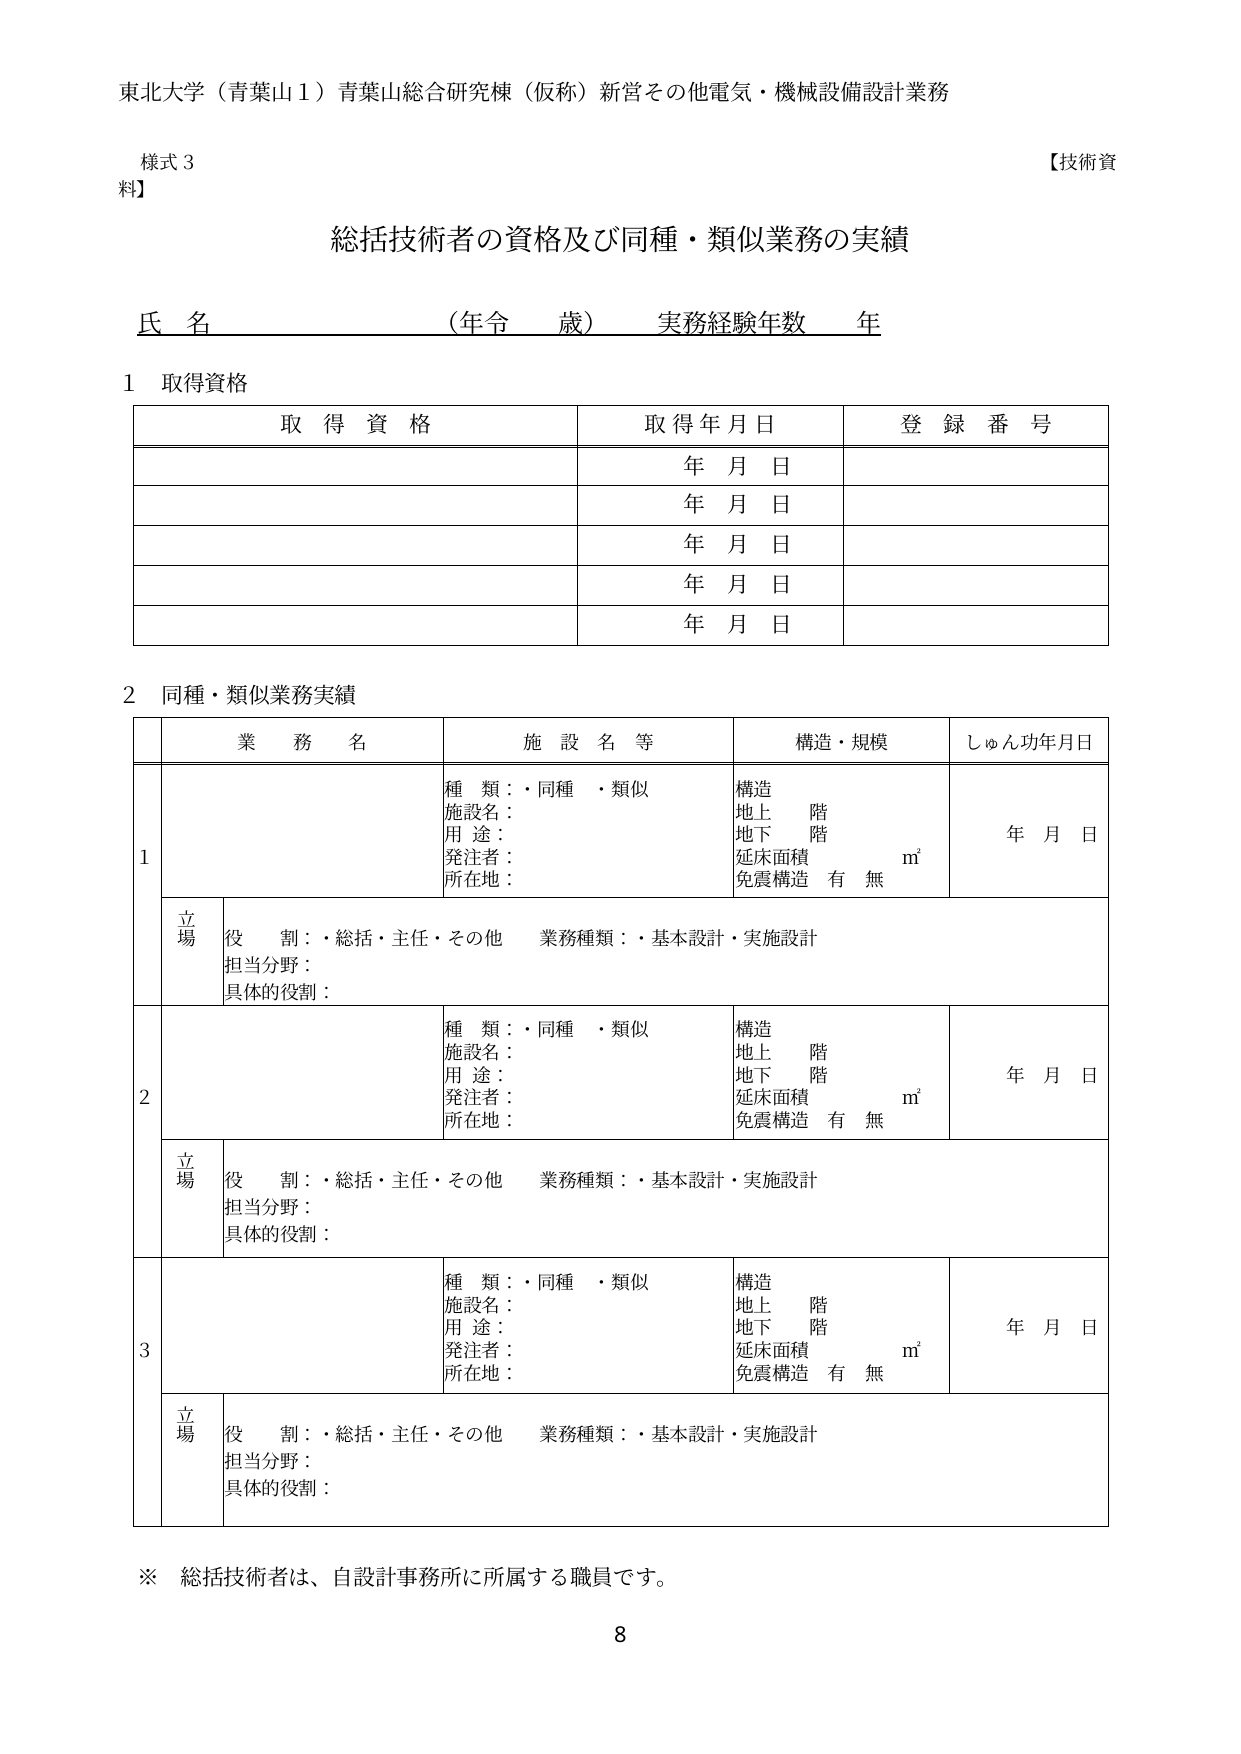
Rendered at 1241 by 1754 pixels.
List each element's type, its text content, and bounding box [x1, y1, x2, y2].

table_cell 役 割：・総括・主任・その他 業務種類：・基本設計・実施設計 担当分野： 具体的役割： [224, 898, 1108, 1004]
table_cell [134, 526, 577, 565]
table_cell 年 月 日 [578, 566, 843, 605]
table_header [134, 718, 161, 762]
text 総括技術者の資格及び同種・類似業務の実績 [118, 229, 1122, 256]
table_header 業 務 名 [162, 718, 443, 762]
table_cell 年 月 日 [578, 526, 843, 565]
table_header しゅん功年月日 [950, 718, 1108, 762]
text 様式３ 【技術資料】 [118, 148, 1122, 202]
table_header 取 得 資 格 [134, 406, 577, 445]
table_header 取 得 年 月 日 [578, 406, 843, 445]
table_cell [134, 566, 577, 605]
table_header 施 設 名 等 [444, 718, 733, 762]
table_cell [844, 448, 1108, 484]
table_cell [844, 606, 1108, 645]
table_cell 種 類：・同種 ・類似 施設名： 用途： 発注者： 所在地： [444, 1258, 733, 1393]
table_cell 役 割：・総括・主任・その他 業務種類：・基本設計・実施設計 担当分野： 具体的役割： [224, 1140, 1108, 1257]
table_cell 立場 [162, 1140, 223, 1257]
table_cell 構造 地上 階 地下 階 延床面積 ㎡ 免震構造 有 無 [734, 765, 949, 897]
table_cell [134, 486, 577, 524]
table_cell 構造 地上 階 地下 階 延床面積 ㎡ 免震構造 有 無 [734, 1006, 949, 1139]
table_cell 年 月 日 [578, 448, 843, 484]
table_cell 立場 [162, 1394, 223, 1526]
table_cell 種 類：・同種 ・類似 施設名： 用途： 発注者： 所在地： [444, 765, 733, 897]
table_cell [844, 566, 1108, 605]
table_cell 年 月 日 [578, 606, 843, 645]
table_cell 立場 [162, 898, 223, 1004]
text １ 取得資格 [118, 376, 1122, 396]
table_cell [844, 526, 1108, 565]
table_cell 役 割：・総括・主任・その他 業務種類：・基本設計・実施設計 担当分野： 具体的役割： [224, 1394, 1108, 1526]
text 氏 名 （年令 歳） 実務経験年数 年 [118, 311, 1122, 338]
table_cell １ [134, 765, 161, 1004]
table_cell [162, 765, 443, 897]
table_cell [134, 606, 577, 645]
table_cell [844, 486, 1108, 524]
table_cell ２ [134, 1006, 161, 1257]
text ※ 総括技術者は、自設計事務所に所属する職員です。 [118, 1563, 1122, 1591]
table_header 登 録 番 号 [844, 406, 1108, 445]
table_cell 構造 地上 階 地下 階 延床面積 ㎡ 免震構造 有 無 [734, 1258, 949, 1393]
table_cell 年 月 日 [578, 486, 843, 524]
table_cell 年 月 日 [950, 1006, 1108, 1139]
table_cell 年 月 日 [950, 765, 1108, 897]
table_cell [134, 448, 577, 484]
table_cell 種 類：・同種 ・類似 施設名： 用途： 発注者： 所在地： [444, 1006, 733, 1139]
text ２ 同種・類似業務実績 [118, 685, 1122, 708]
table_cell 年 月 日 [950, 1258, 1108, 1393]
table_cell ３ [134, 1258, 161, 1526]
table_cell [162, 1006, 443, 1139]
table_cell [162, 1258, 443, 1393]
table_header 構造・規模 [734, 718, 949, 762]
